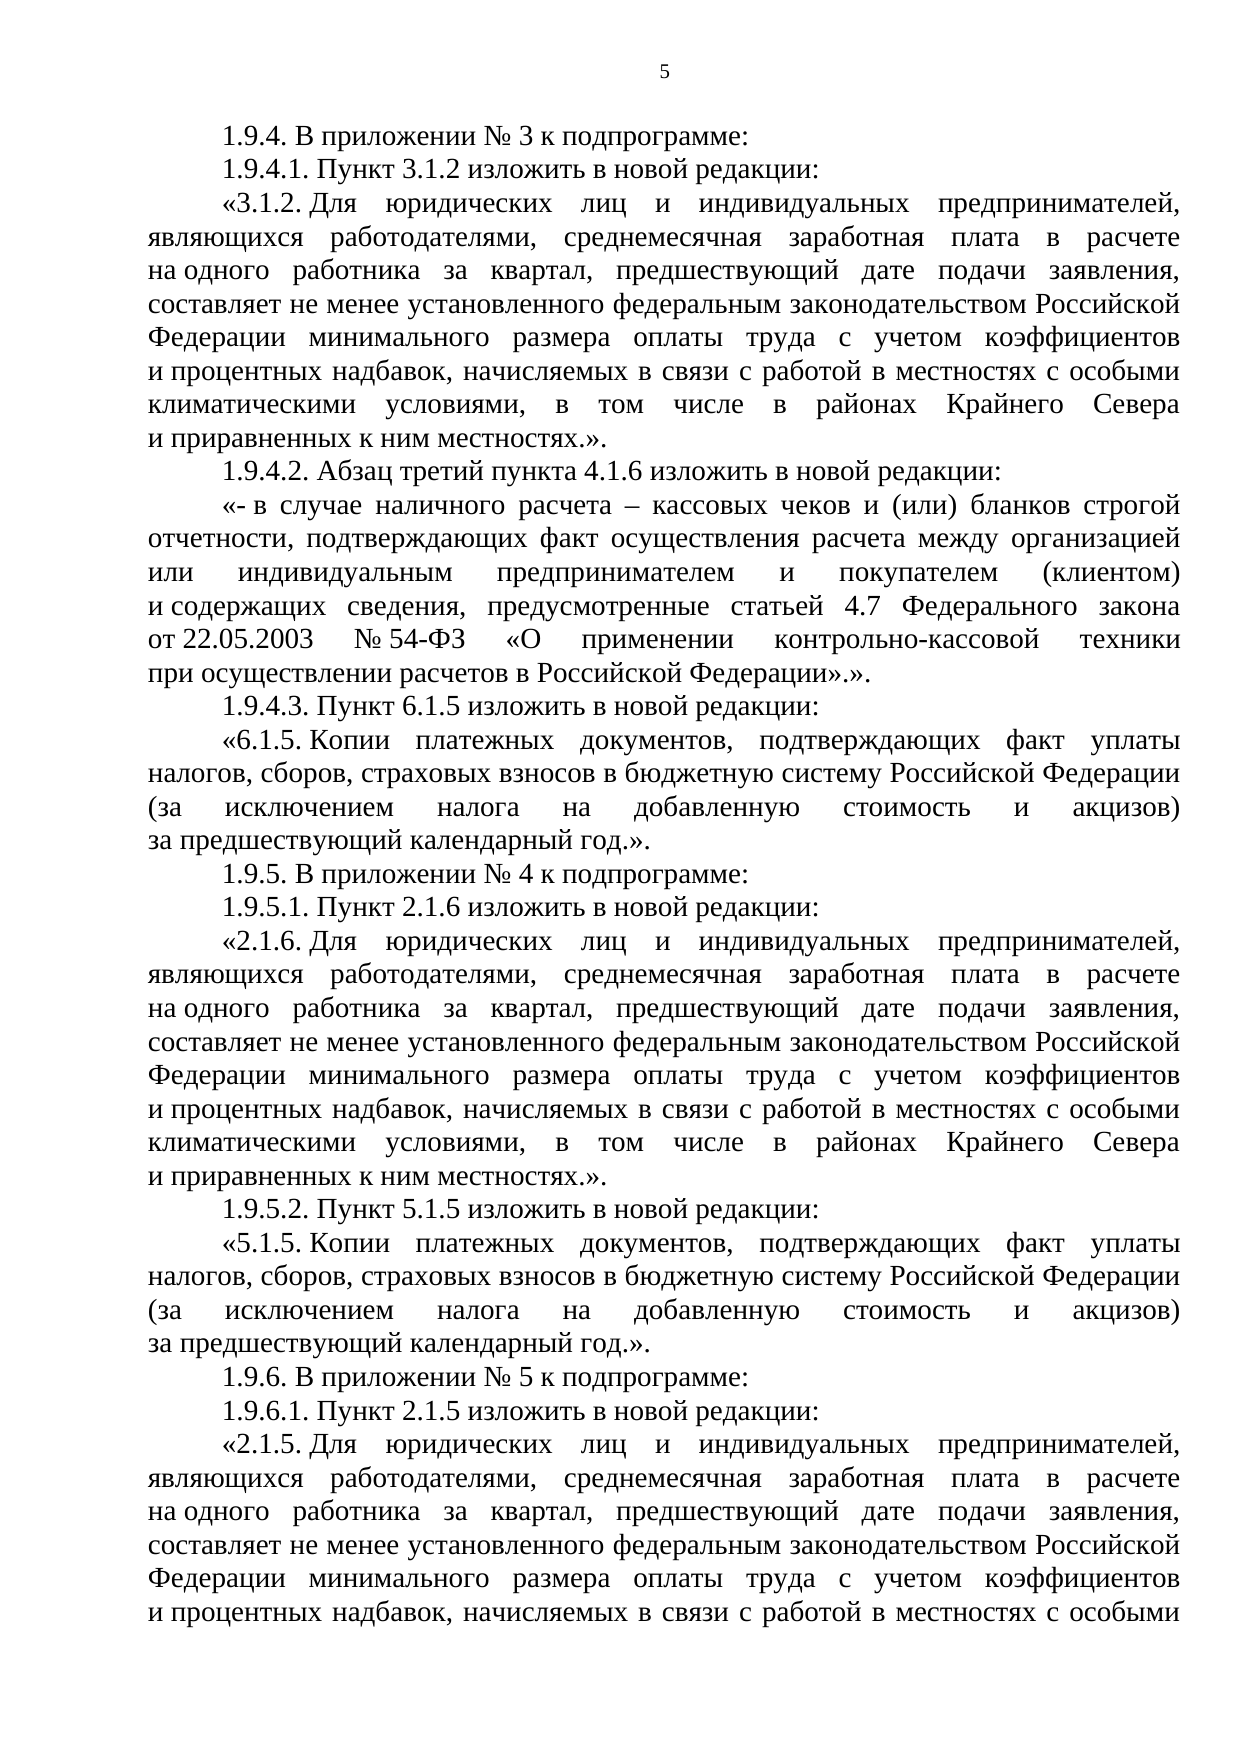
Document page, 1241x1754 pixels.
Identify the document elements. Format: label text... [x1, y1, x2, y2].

text 1.9.4.2. Абзац третий пункта 4.1.6 изложить в новой редакции: [148, 453, 1181, 487]
title 1.9.6.1. Пункт 2.1.5 изложить в новой редакции: [148, 1393, 1181, 1426]
text «3.1.2. Для юридических лиц и индивидуальных предпринимателей, являющихся работодателями, среднемесячная заработная плата в расчете на одного работника за квартал, предшествующий дате подачи заявления, составляет не менее установленного федеральным законодательством Российской Федерации минимального размера оплаты труда с учетом коэффициентов и процентных надбавок, начисляемых в связи с работой в местностях с особыми климатическими условиями, в том числе в районах Крайнего Севера и приравненных к ним местностях.». [148, 185, 1181, 453]
text 1.9.6. В приложении № 5 к подпрограмме: [148, 1359, 1181, 1393]
title 1.9.5. В приложении № 4 к подпрограмме: [148, 856, 1181, 889]
text «- в случае наличного расчета – кассовых чеков и (или) бланков строгой отчетности, подтверждающих факт осуществления расчета между организацией или индивидуальным предпринимателем и покупателем (клиентом) и содержащих сведения, предусмотренные статьей 4.7 Федерального закона от 22.05.2003 № 54-ФЗ «О применении контрольно-кассовой техники при осуществлении расчетов в Российской Федерации».». [148, 487, 1181, 688]
text 1.9.4. В приложении № 3 к подпрограмме: [148, 118, 1181, 152]
text «6.1.5. Копии платежных документов, подтверждающих факт уплаты налогов, сборов, страховых взносов в бюджетную систему Российской Федерации (за исключением налога на добавленную стоимость и акцизов) за предшествующий календарный год.». [148, 722, 1181, 856]
title 1.9.5.1. Пункт 2.1.6 изложить в новой редакции: [148, 889, 1181, 923]
text «2.1.6. Для юридических лиц и индивидуальных предпринимателей, являющихся работодателями, среднемесячная заработная плата в расчете на одного работника за квартал, предшествующий дате подачи заявления, составляет не менее установленного федеральным законодательством Российской Федерации минимального размера оплаты труда с учетом коэффициентов и процентных надбавок, начисляемых в связи с работой в местностях с особыми климатическими условиями, в том числе в районах Крайнего Севера и приравненных к ним местностях.». [148, 923, 1181, 1191]
text 1.9.4.1. Пункт 3.1.2 изложить в новой редакции: [148, 152, 1181, 185]
text 1.9.4.3. Пункт 6.1.5 изложить в новой редакции: [148, 688, 1181, 722]
text 1.9.5.2. Пункт 5.1.5 изложить в новой редакции: [148, 1191, 1181, 1225]
